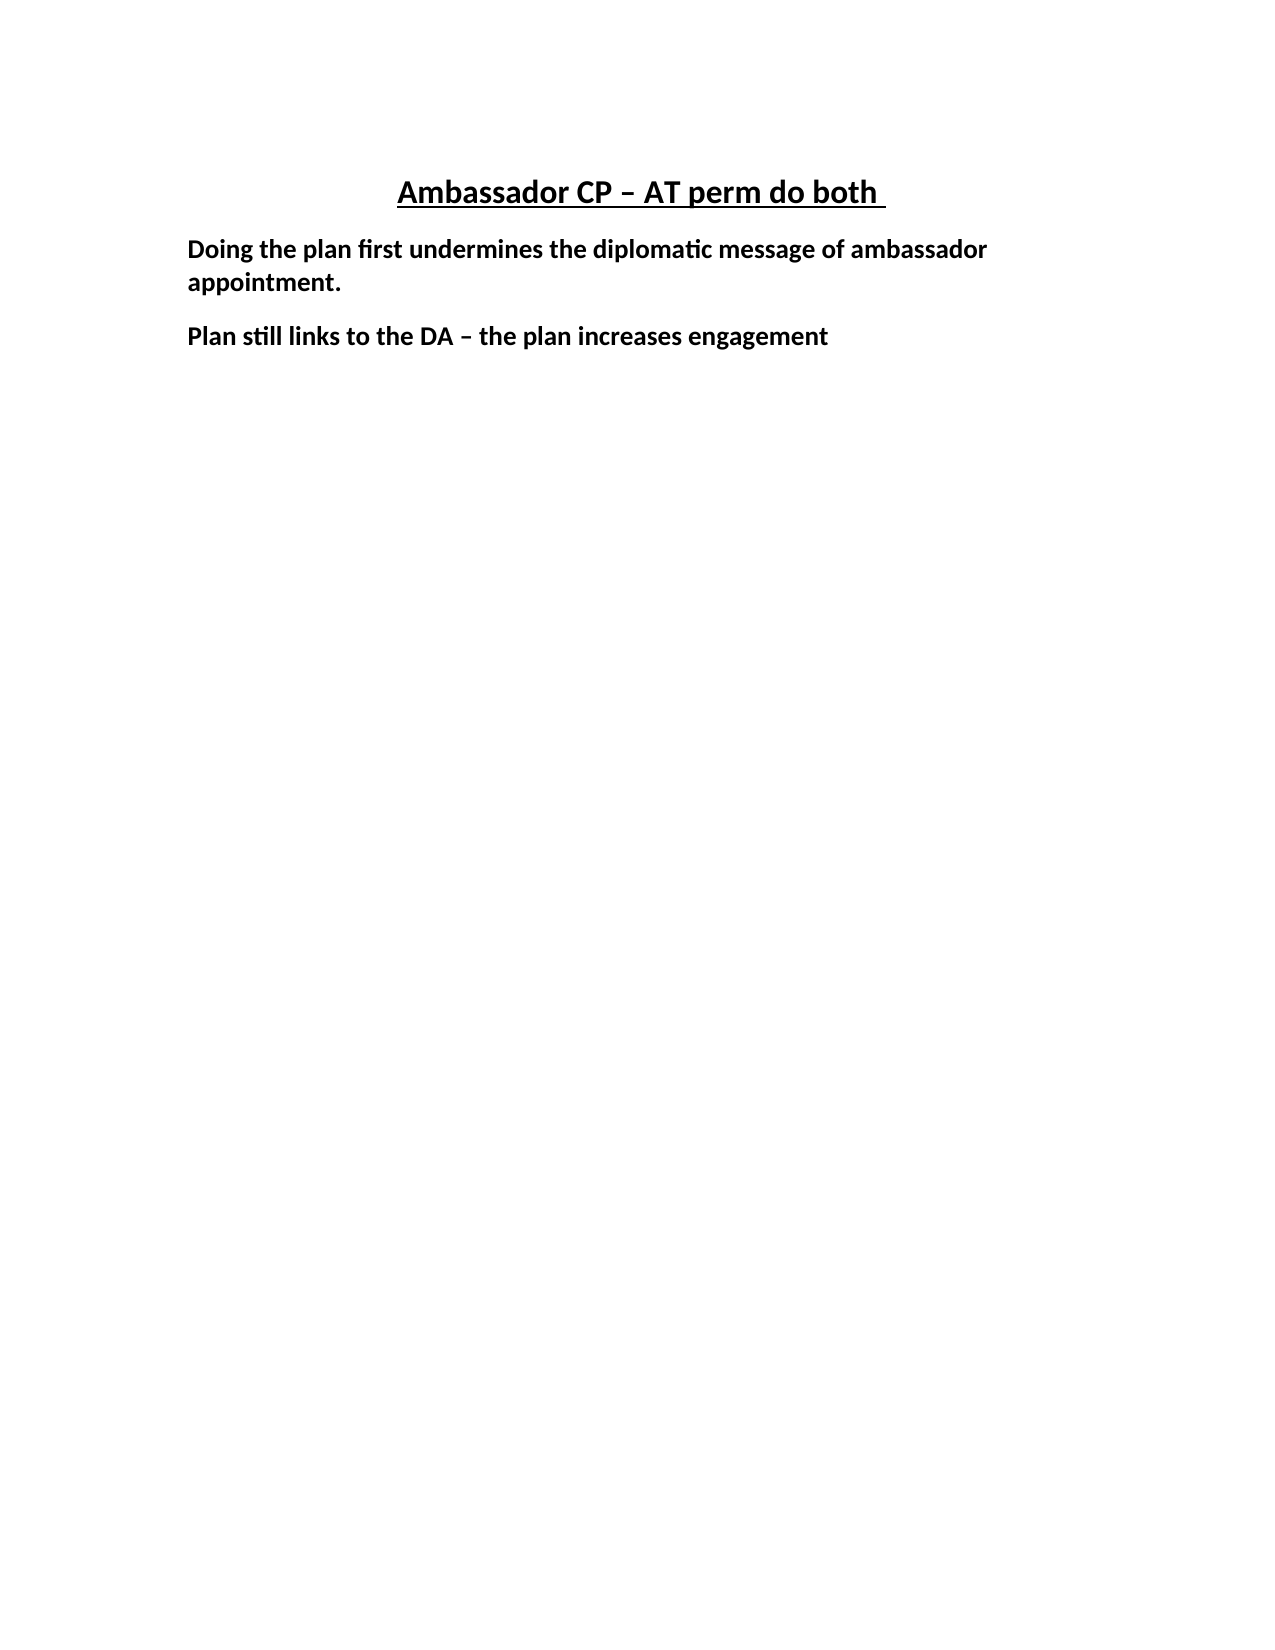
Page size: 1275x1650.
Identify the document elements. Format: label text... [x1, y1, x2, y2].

subtitle Doing the plan first undermines the diplomatic message of ambassador appointment. [187, 232, 1087, 298]
subtitle Plan still links to the DA – the plan increases engagement [187, 319, 1087, 352]
subtitle Ambassador CP – AT perm do both [187, 171, 1087, 212]
